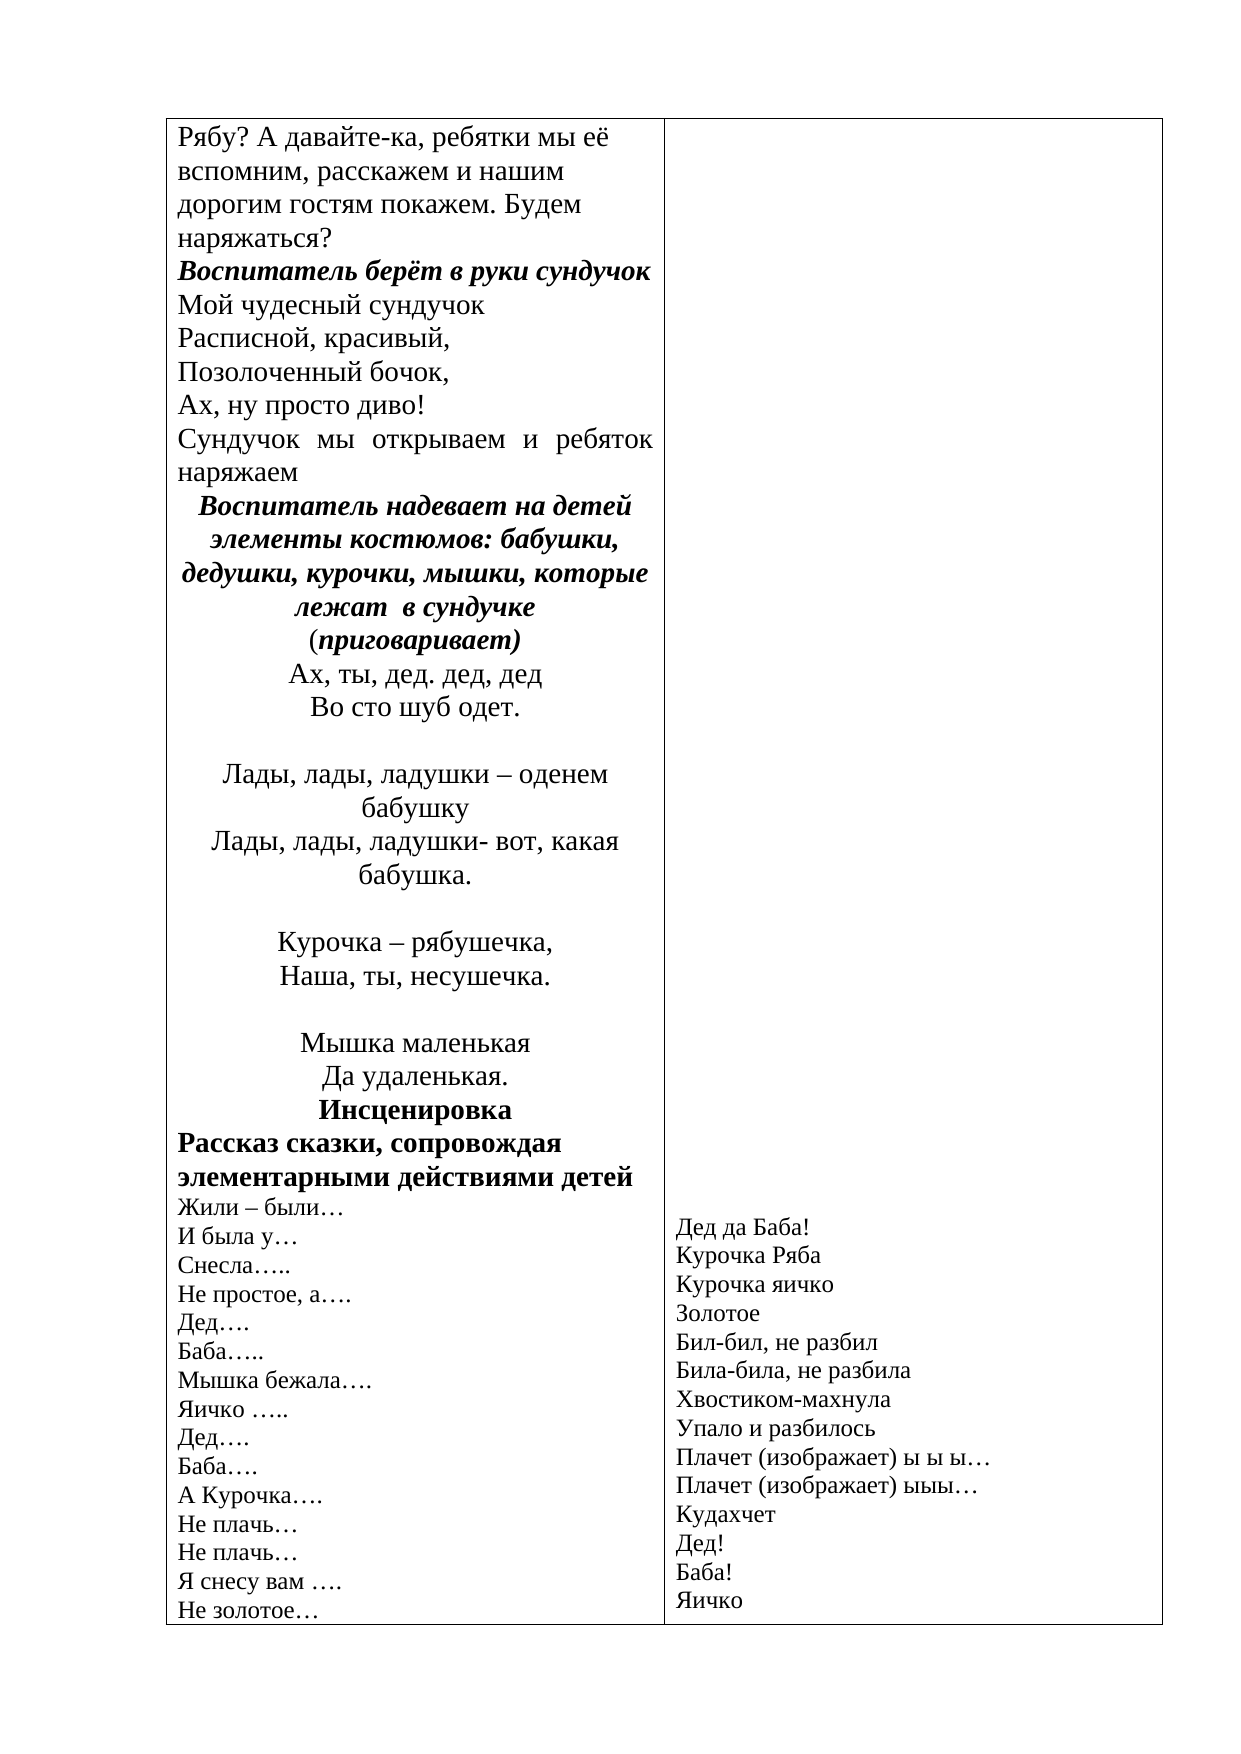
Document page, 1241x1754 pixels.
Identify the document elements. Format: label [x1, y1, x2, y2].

table_cell [167, 119, 664, 1624]
table_cell [665, 119, 1162, 1624]
